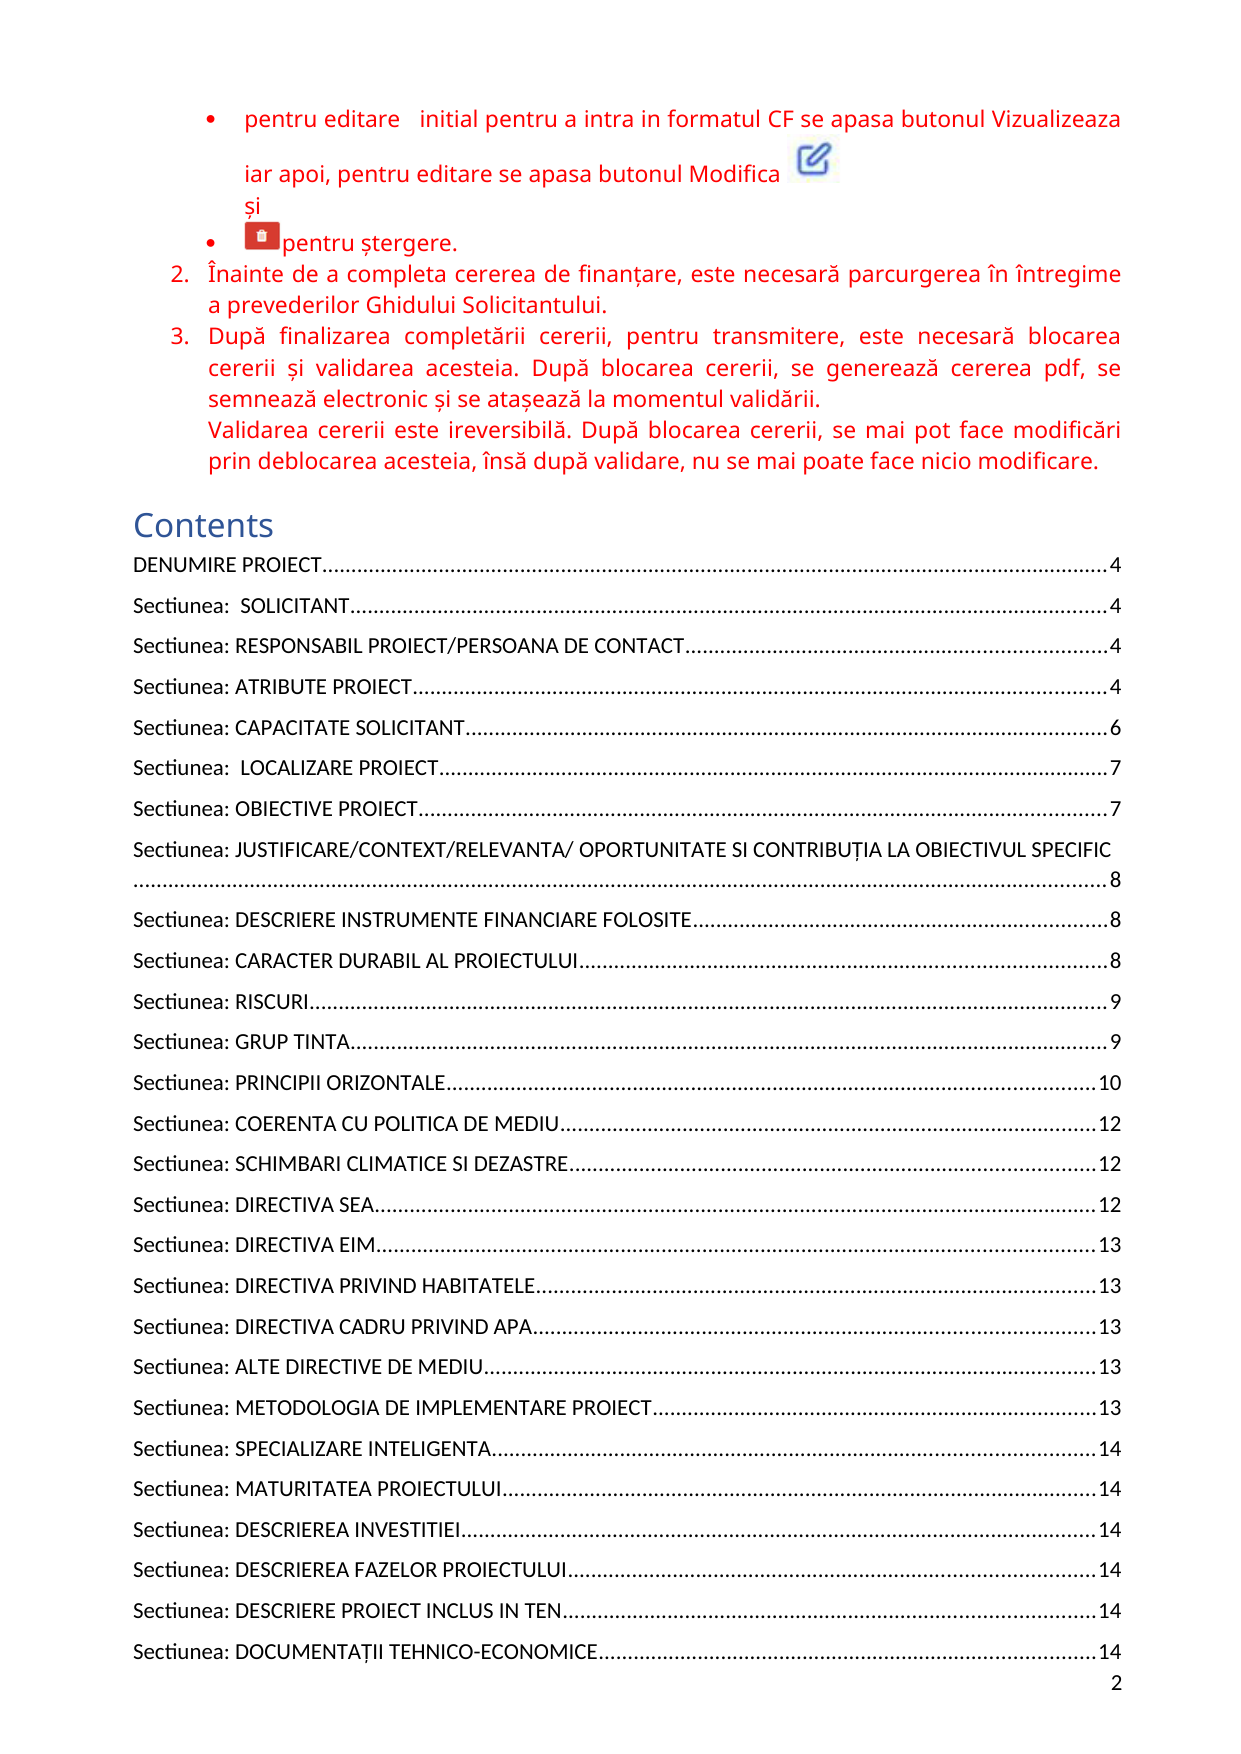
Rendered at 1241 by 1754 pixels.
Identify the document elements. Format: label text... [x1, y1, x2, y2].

list pentru ștergere. [207, 221, 1122, 258]
list Validarea cererii este ireversibilă. După blocarea cererii, se mai pot face modificări prin deblocarea acesteia, însă după validare, nu se mai poate face nicio modificare. [208, 414, 1122, 476]
list După finalizarea completării cererii, pentru transmitere, este necesară blocarea cererii și validarea acesteia. După blocarea cererii, se generează cererea pdf, se semnează electronic și se atașează la momentul validării. [170, 320, 1122, 414]
list pentru editare initial pentru a intra in formatul CF se apasa butonul Vizualizeaza iar apoi, pentru editare se apasa butonul Modifica [207, 103, 1122, 189]
list Înainte de a completa cererea de finanțare, este necesară parcurgerea în întregime a prevederilor Ghidului Solicitantului. [170, 258, 1122, 320]
list și [244, 189, 1122, 221]
